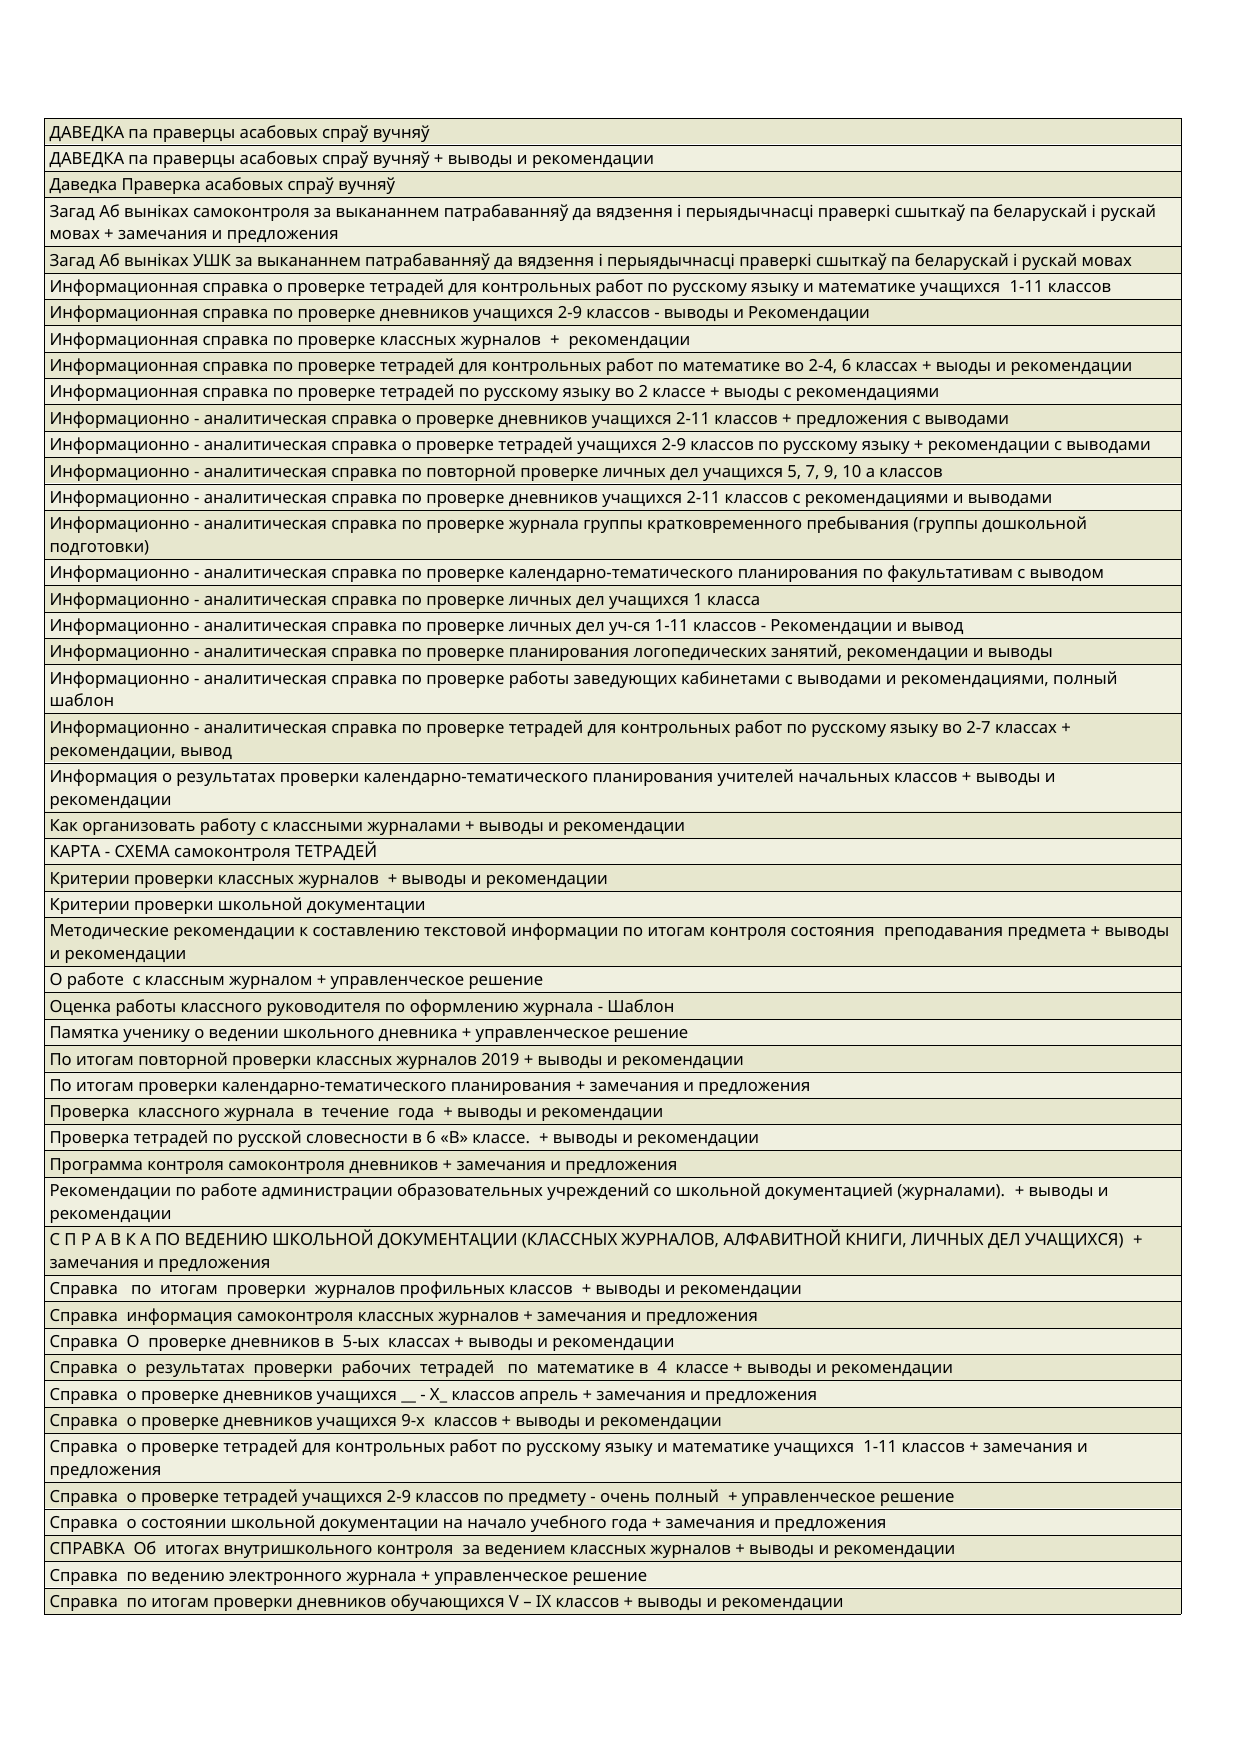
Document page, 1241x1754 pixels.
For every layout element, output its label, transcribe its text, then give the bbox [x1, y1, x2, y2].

table_cell Информационно - аналитическая справка по проверке дневников учащихся 2-11 классов с рекомендациями и выводами [45, 485, 1181, 510]
table_cell С П Р А В К А ПО ВЕДЕНИЮ ШКОЛЬНОЙ ДОКУМЕНТАЦИИ (КЛАССНЫХ ЖУРНАЛОВ, АЛФАВИТНОЙ КНИГИ, ЛИЧНЫХ ДЕЛ УЧАЩИХСЯ) + замечания и предложения [45, 1227, 1181, 1275]
table_cell Информационно - аналитическая справка по проверке личных дел учащихся 1 класса [45, 586, 1181, 612]
table_cell Загад Аб выніках УШК за выкананнем патрабаванняў да вядзення і перыядычнасці праверкі сшыткаў па беларускай і рускай мовах [45, 247, 1181, 273]
table_cell Информационная справка по проверке тетрадей по русскому языку во 2 классе + выоды с рекомендациями [45, 379, 1181, 404]
table_cell О работе с классным журналом + управленческое решение [45, 967, 1181, 992]
table_cell Проверка классного журнала в течение года + выводы и рекомендации [45, 1099, 1181, 1124]
table_cell Оценка работы классного руководителя по оформлению журнала - Шаблон [45, 993, 1181, 1019]
table_cell Информационная справка о проверке тетрадей для контрольных работ по русскому языку и математике учащихся 1-11 классов [45, 274, 1181, 299]
table_cell Информационно - аналитическая справка по повторной проверке личных дел учащихся 5, 7, 9, 10 а классов [45, 458, 1181, 483]
table_cell КАРТА - СХЕМА самоконтроля ТЕТРАДЕЙ [45, 839, 1181, 864]
table_cell ДАВЕДКА па праверцы асабовых спраў вучняў [45, 119, 1181, 144]
table_cell Справка информация самоконтроля классных журналов + замечания и предложения [45, 1302, 1181, 1328]
table_cell Информационная справка по проверке тетрадей для контрольных работ по математике во 2-4, 6 классах + выоды и рекомендации [45, 353, 1181, 378]
table_cell ДАВЕДКА па праверцы асабовых спраў вучняў + выводы и рекомендации [45, 146, 1181, 171]
table_cell Справка о состоянии школьной документации на начало учебного года + замечания и предложения [45, 1510, 1181, 1535]
table_cell Информационно - аналитическая справка по проверке журнала группы кратковременного пребывания (группы дошкольной подготовки) [45, 511, 1181, 559]
table_cell Информационно - аналитическая справка по проверке личных дел уч-ся 1-11 классов - Рекомендации и вывод [45, 613, 1181, 638]
table_cell Справка О проверке дневников в 5-ых классах + выводы и рекомендации [45, 1329, 1181, 1354]
table_cell Справка о проверке тетрадей для контрольных работ по русскому языку и математике учащихся 1-11 классов + замечания и предложения [45, 1434, 1181, 1482]
table_cell Справка по итогам проверки журналов профильных классов + выводы и рекомендации [45, 1276, 1181, 1301]
table_cell Критерии проверки школьной документации [45, 892, 1181, 917]
table_cell Как организовать работу с классными журналами + выводы и рекомендации [45, 813, 1181, 838]
table_cell Справка по итогам проверки дневников обучающихся V – IX классов + выводы и рекомендации [45, 1589, 1181, 1614]
table_cell Информационно - аналитическая справка по проверке работы заведующих кабинетами с выводами и рекомендациями, полный шаблон [45, 665, 1181, 713]
table_cell СПРАВКА Об итогах внутришкольного контроля за ведением классных журналов + выводы и рекомендации [45, 1536, 1181, 1561]
table_cell По итогам повторной проверки классных журналов 2019 + выводы и рекомендации [45, 1046, 1181, 1071]
table_cell Информационная справка по проверке классных журналов + рекомендации [45, 326, 1181, 352]
table_cell Справка о проверке дневников учащихся 9-х классов + выводы и рекомендации [45, 1408, 1181, 1433]
table_cell Справка о проверке тетрадей учащихся 2-9 классов по предмету - очень полный + управленческое решение [45, 1483, 1181, 1508]
table_cell Загад Аб выніках самоконтроля за выкананнем патрабаванняў да вядзення і перыядычнасці праверкі сшыткаў па беларускай і рускай мовах + замечания и предложения [45, 198, 1181, 246]
table_cell Рекомендации по работе администрации образовательных учреждений со школьной документацией (журналами). + выводы и рекомендации [45, 1178, 1181, 1226]
table_cell Проверка тетрадей по русской словесности в 6 «В» классе. + выводы и рекомендации [45, 1125, 1181, 1150]
table_cell Справка о результатах проверки рабочих тетрадей по математике в 4 классе + выводы и рекомендации [45, 1355, 1181, 1380]
table_cell Информационно - аналитическая справка о проверке дневников учащихся 2-11 классов + предложения с выводами [45, 405, 1181, 431]
table_cell Справка по ведению электронного журнала + управленческое решение [45, 1562, 1181, 1587]
table_cell Справка о проверке дневников учащихся __ - Х_ классов апрель + замечания и предложения [45, 1381, 1181, 1407]
table_cell Информационно - аналитическая справка по проверке планирования логопедических занятий, рекомендации и выводы [45, 639, 1181, 664]
table_cell Критерии проверки классных журналов + выводы и рекомендации [45, 865, 1181, 891]
table_cell Информационно - аналитическая справка по проверке тетрадей для контрольных работ по русскому языку во 2-7 классах + рекомендации, вывод [45, 714, 1181, 762]
table_cell По итогам проверки календарно-тематического планирования + замечания и предложения [45, 1073, 1181, 1098]
table_cell Программа контроля самоконтроля дневников + замечания и предложения [45, 1151, 1181, 1177]
table_cell Информационная справка по проверке дневников учащихся 2-9 классов - выводы и Рекомендации [45, 300, 1181, 325]
table_cell Даведка Праверка асабовых спраў вучняў [45, 172, 1181, 197]
table_cell Информационно - аналитическая справка по проверке календарно-тематического планирования по факультативам с выводом [45, 560, 1181, 585]
table_cell Памятка ученику о ведении школьного дневника + управленческое решение [45, 1020, 1181, 1045]
table_cell Методические рекомендации к составлению текстовой информации по итогам контроля состояния преподавания предмета + выводы и рекомендации [45, 918, 1181, 966]
table_cell Информация о результатах проверки календарно-тематического планирования учителей начальных классов + выводы и рекомендации [45, 764, 1181, 811]
table_cell Информационно - аналитическая справка о проверке тетрадей учащихся 2-9 классов по русскому языку + рекомендации с выводами [45, 432, 1181, 457]
